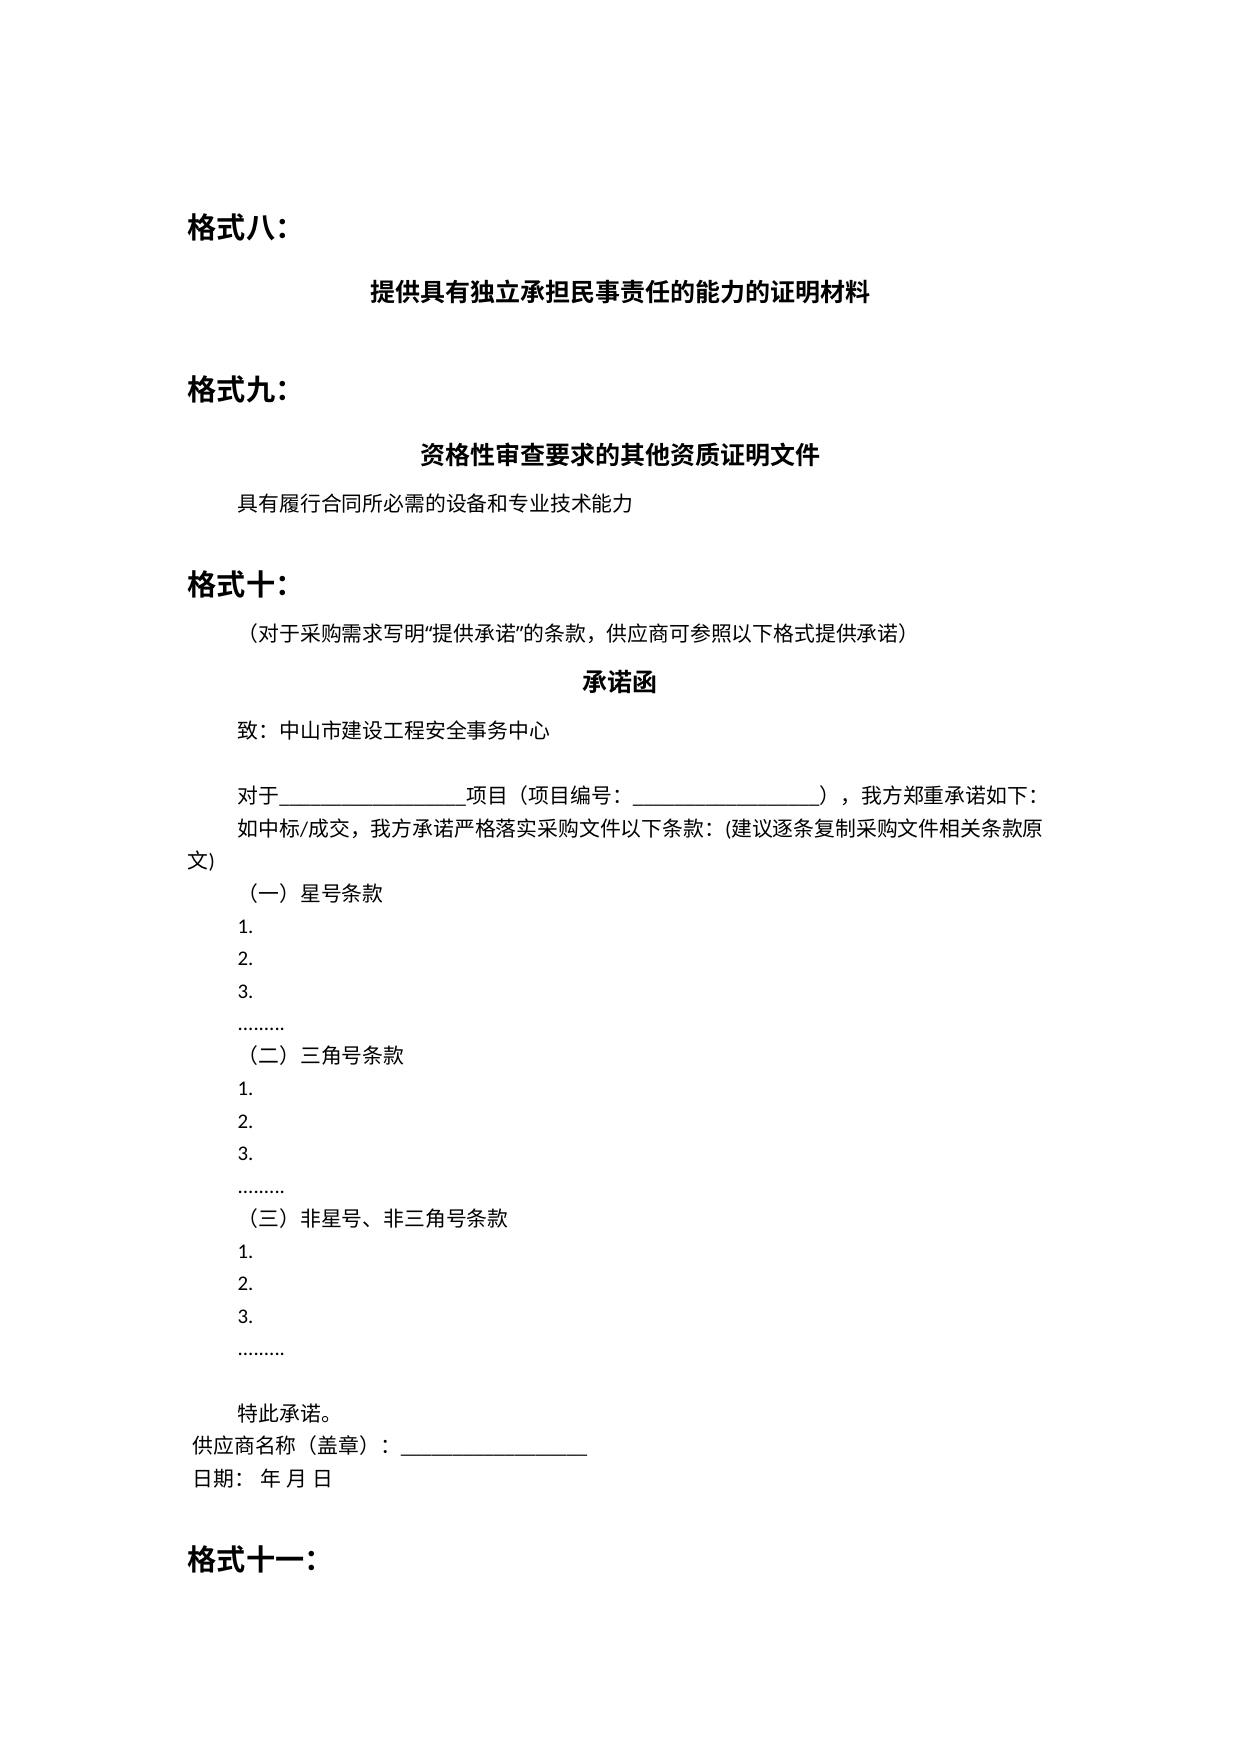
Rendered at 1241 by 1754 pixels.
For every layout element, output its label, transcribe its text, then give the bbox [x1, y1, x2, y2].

text 致：中山市建设工程安全事务中心 [187, 714, 1053, 779]
text （二）三角号条款 [187, 1039, 1053, 1072]
text 格式十一： [187, 1527, 1053, 1592]
text 特此承诺。 [187, 1397, 1053, 1429]
text 具有履行合同所必需的设备和专业技术能力 [187, 487, 1053, 519]
text （对于采购需求写明“提供承诺”的条款，供应商可参照以下格式提供承诺） [187, 617, 1053, 649]
text ......... [187, 1332, 1053, 1397]
text 资格性审查要求的其他资质证明文件 [187, 422, 1053, 487]
text 3. [187, 974, 1053, 1007]
text 1. [187, 1234, 1053, 1267]
text （一）星号条款 [187, 877, 1053, 909]
text 2. [187, 1104, 1053, 1137]
text （三）非星号、非三角号条款 [187, 1202, 1053, 1234]
text ......... [187, 1007, 1053, 1039]
text 如中标/成交，我方承诺严格落实采购文件以下条款：(建议逐条复制采购文件相关条款原文) [187, 812, 1053, 877]
text 3. [187, 1137, 1053, 1169]
text 2. [187, 1267, 1053, 1299]
text 格式九： [187, 357, 1053, 422]
text 对于__________________项目（项目编号：__________________），我方郑重承诺如下： [187, 779, 1053, 812]
text 承诺函 [187, 649, 1053, 714]
text 日期： 年 月 日 [187, 1462, 1053, 1494]
text 提供具有独立承担民事责任的能力的证明材料 [187, 259, 1053, 324]
text 2. [187, 942, 1053, 974]
text 格式八： [187, 194, 1053, 259]
text 供应商名称（盖章）：__________________ [187, 1429, 1053, 1462]
text 3. [187, 1299, 1053, 1332]
text 格式十： [187, 552, 1053, 617]
text 1. [187, 1072, 1053, 1104]
text ......... [187, 1169, 1053, 1202]
text 1. [187, 909, 1053, 942]
